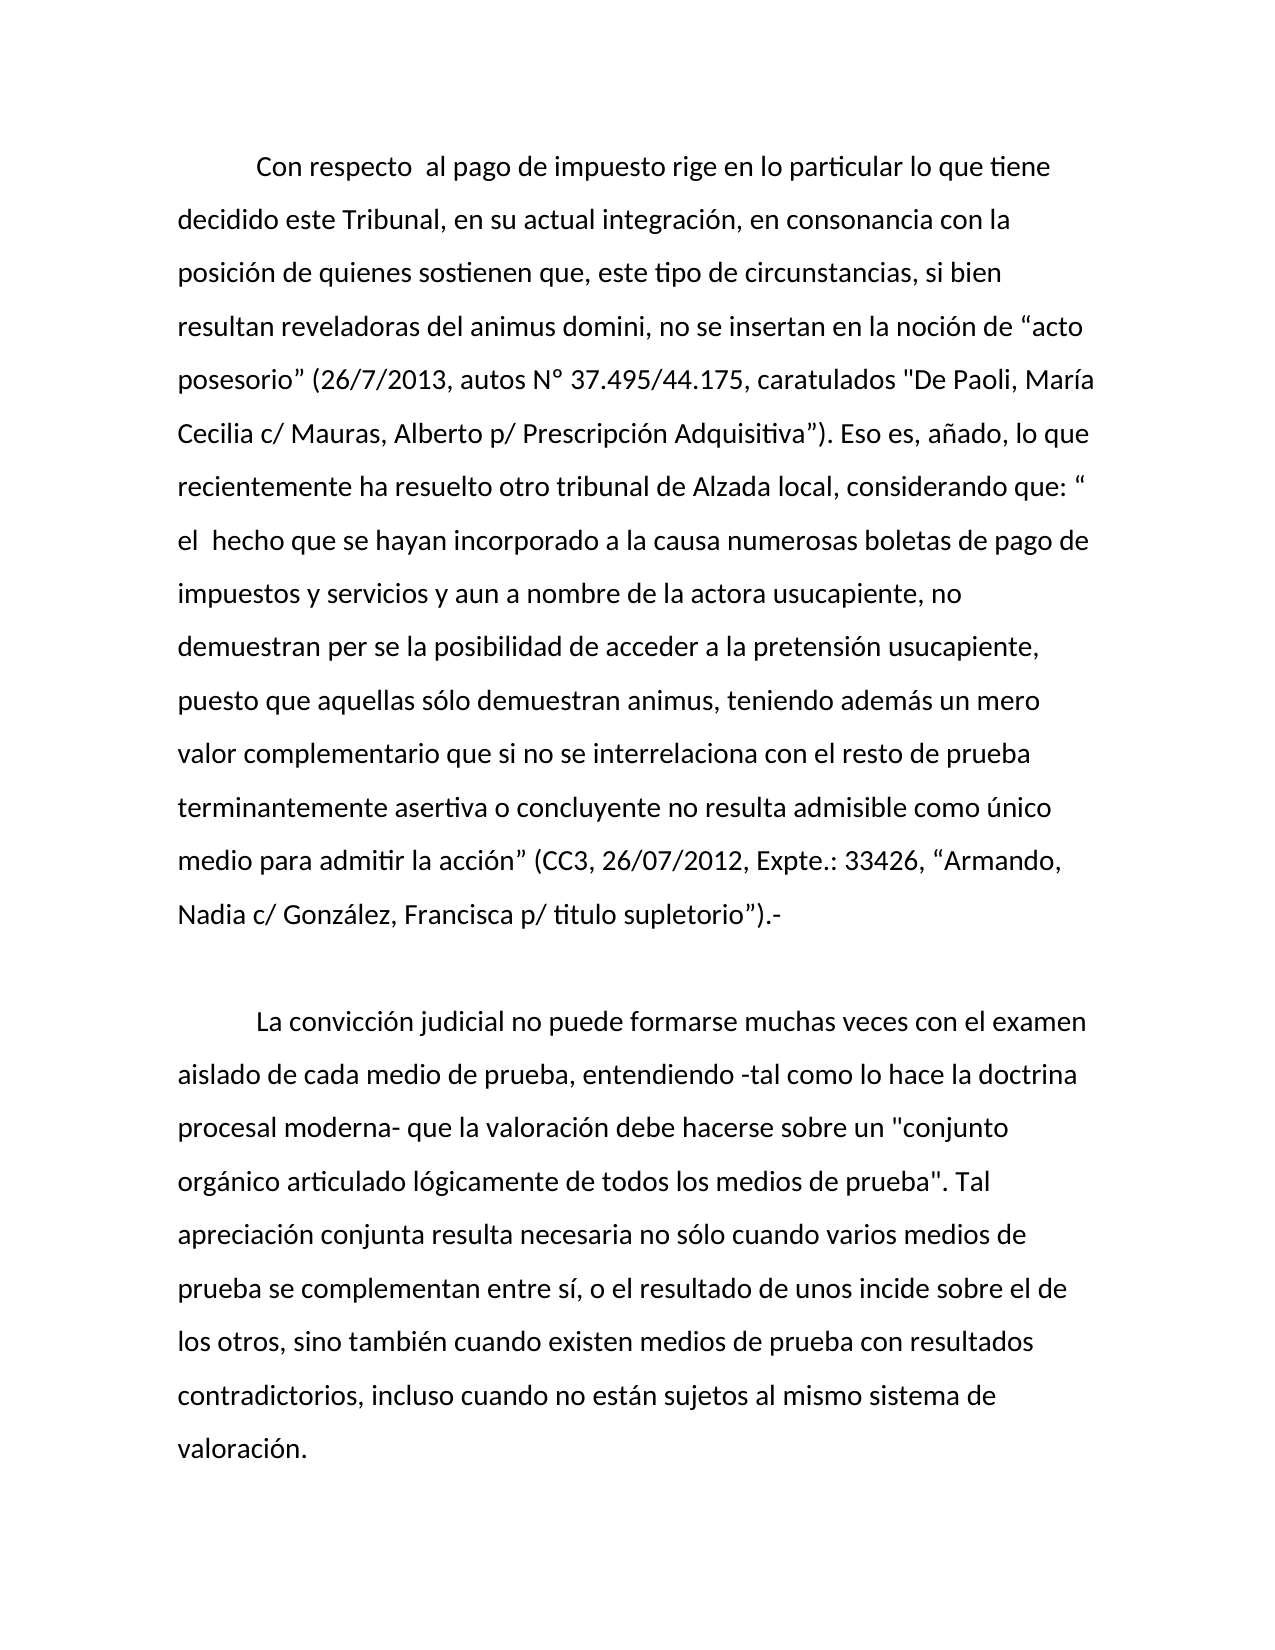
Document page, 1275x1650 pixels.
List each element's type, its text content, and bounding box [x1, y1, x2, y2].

text La convicción judicial no puede formarse muchas veces con el examen aislado de cada medio de prueba, entendiendo -tal como lo hace la doctrina procesal moderna- que la valoración debe hacerse sobre un "conjunto orgánico articulado lógicamente de todos los medios de prueba". Tal apreciación conjunta resulta necesaria no sólo cuando varios medios de prueba se complementan entre sí, o el resultado de unos incide sobre el de los otros, sino también cuando existen medios de prueba con resultados contradictorios, incluso cuando no están sujetos al mismo sistema de valoración. [177, 1003, 1098, 1466]
text Con respecto al pago de impuesto rige en lo particular lo que tiene decidido este Tribunal, en su actual integración, en consonancia con la posición de quienes sostienen que, este tipo de circunstancias, si bien resultan reveladoras del animus domini, no se insertan en la noción de “acto posesorio” (26/7/2013, autos Nº 37.495/44.175, caratulados "De Paoli, María Cecilia c/ Mauras, Alberto p/ Prescripción Adquisitiva”). Eso es, añado, lo que recientemente ha resuelto otro tribunal de Alzada local, considerando que: “ el hecho que se hayan incorporado a la causa numerosas boletas de pago de impuestos y servicios y aun a nombre de la actora usucapiente, no demuestran per se la posibilidad de acceder a la pretensión usucapiente, puesto que aquellas sólo demuestran animus, teniendo además un mero valor complementario que si no se interrelaciona con el resto de prueba terminantemente asertiva o concluyente no resulta admisible como único medio para admitir la acción” (CC3, 26/07/2012, Expte.: 33426, “Armando, Nadia c/ González, Francisca p/ titulo supletorio”).- [177, 148, 1098, 931]
